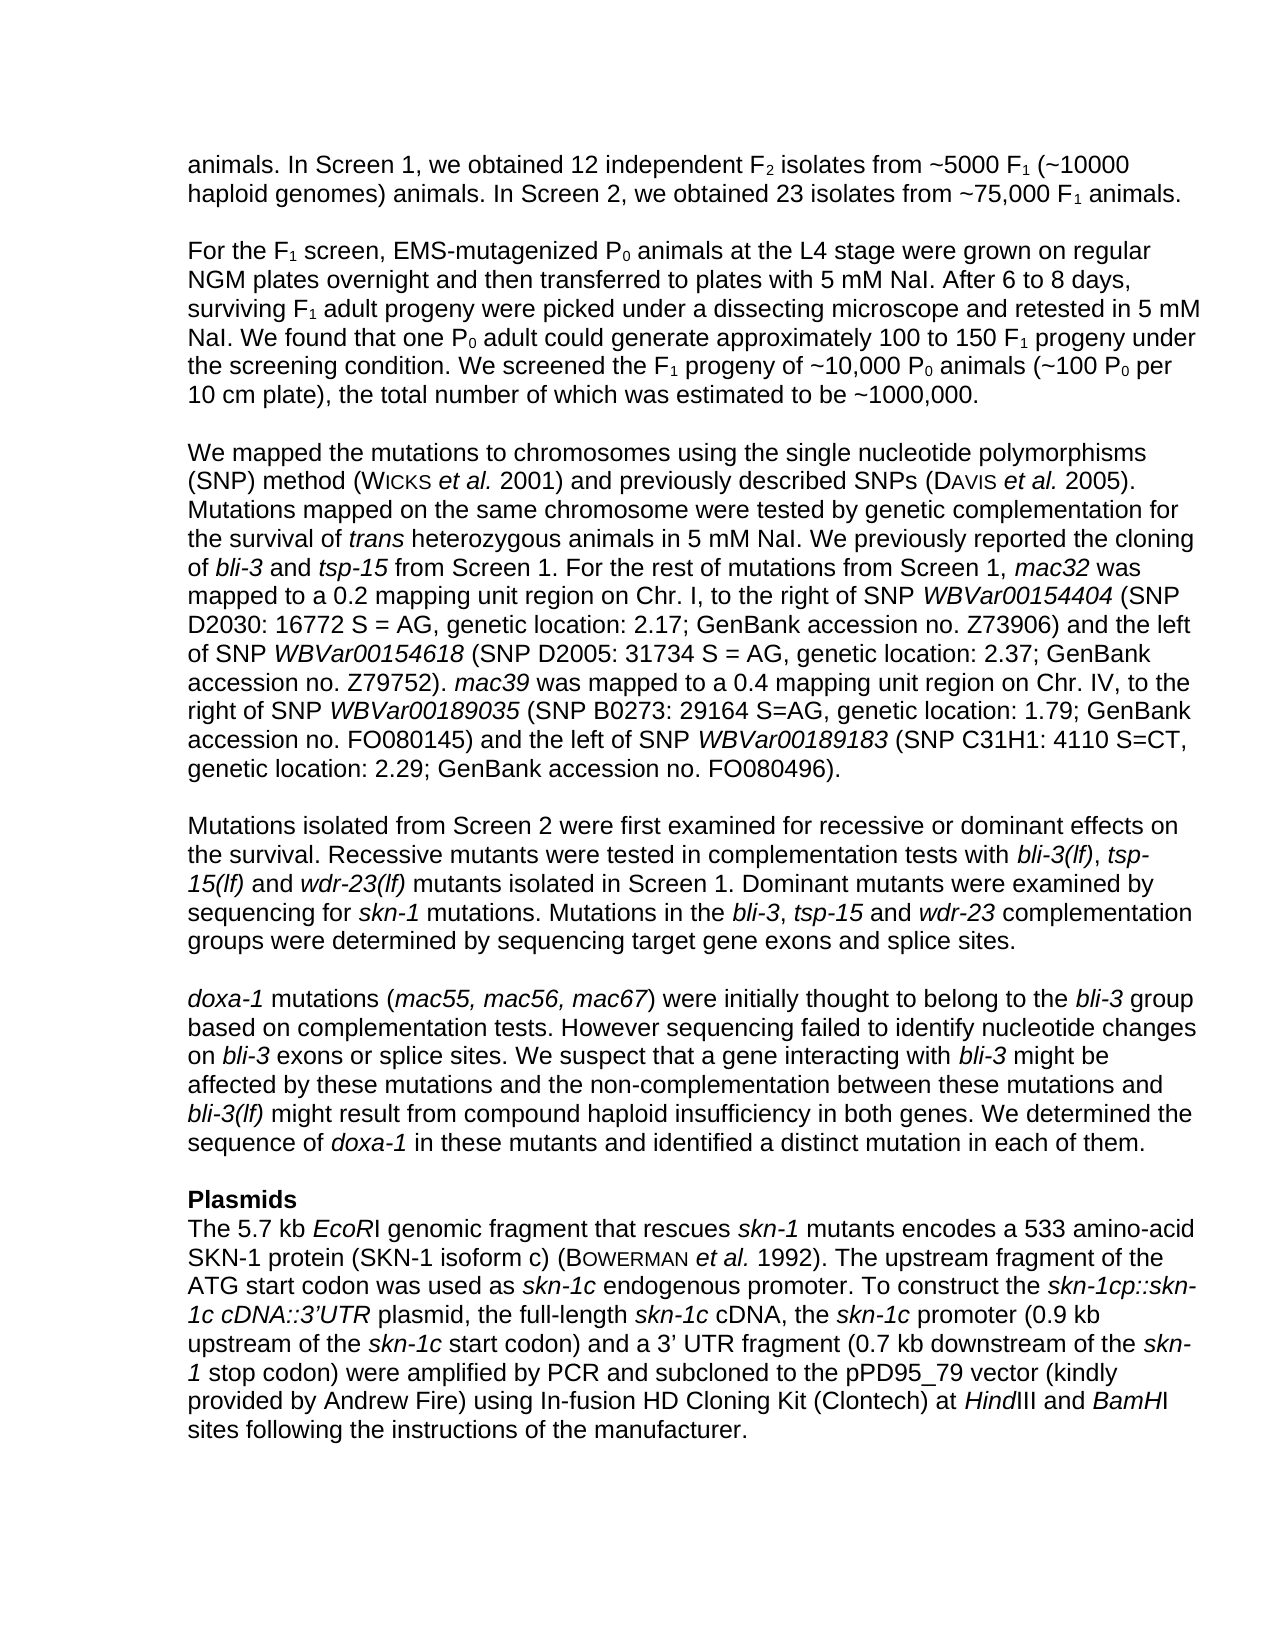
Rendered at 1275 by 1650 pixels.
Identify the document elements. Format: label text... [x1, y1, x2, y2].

text Plasmids [187, 1185, 1203, 1214]
text We mapped the mutations to chromosomes using the single nucleotide polymorphisms (SNP) method (Wicks et al. 2001) and previously described SNPs (Davis et al. 2005). Mutations mapped on the same chromosome were tested by genetic complementation for the survival of trans heterozygous animals in 5 mM NaI. We previously reported the cloning of bli-3 and tsp-15 from Screen 1. For the rest of mutations from Screen 1, mac32 was mapped to a 0.2 mapping unit region on Chr. I, to the right of SNP WBVar00154404 (SNP D2030: 16772 S = AG, genetic location: 2.17; GenBank accession no. Z73906) and the left of SNP WBVar00154618 (SNP D2005: 31734 S = AG, genetic location: 2.37; GenBank accession no. Z79752). mac39 was mapped to a 0.4 mapping unit region on Chr. IV, to the right of SNP WBVar00189035 (SNP B0273: 29164 S=AG, genetic location: 1.79; GenBank accession no. FO080145) and the left of SNP WBVar00189183 (SNP C31H1: 4110 S=CT, genetic location: 2.29; GenBank accession no. FO080496). [187, 437, 1203, 782]
text The 5.7 kb EcoRI genomic fragment that rescues skn-1 mutants encodes a 533 amino-acid SKN-1 protein (SKN-1 isoform c) (Bowerman et al. 1992). The upstream fragment of the ATG start codon was used as skn-1c endogenous promoter. To construct the skn-1cp::skn-1c cDNA::3’UTR plasmid, the full-length skn-1c cDNA, the skn-1c promoter (0.9 kb upstream of the skn-1c start codon) and a 3’ UTR fragment (0.7 kb downstream of the skn-1 stop codon) were amplified by PCR and subcloned to the pPD95_79 vector (kindly provided by Andrew Fire) using In-fusion HD Cloning Kit (Clontech) at HindIII and BamHI sites following the instructions of the manufacturer. [187, 1214, 1203, 1444]
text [187, 150, 1203, 207]
text Mutations isolated from Screen 2 were first examined for recessive or dominant effects on the survival. Recessive mutants were tested in complementation tests with bli-3(lf), tsp-15(lf) and wdr-23(lf) mutants isolated in Screen 1. Dominant mutants were examined by sequencing for skn-1 mutations. Mutations in the bli-3, tsp-15 and wdr-23 complementation groups were determined by sequencing target gene exons and splice sites. [187, 811, 1203, 955]
text doxa-1 mutations (mac55, mac56, mac67) were initially thought to belong to the bli-3 group based on complementation tests. However sequencing failed to identify nucleotide changes on bli-3 exons or splice sites. We suspect that a gene interacting with bli-3 might be affected by these mutations and the non-complementation between these mutations and bli-3(lf) might result from compound haploid insufficiency in both genes. We determined the sequence of doxa-1 in these mutants and identified a distinct mutation in each of them. [187, 984, 1203, 1156]
text For the F1 screen, EMS-mutagenized P0 animals at the L4 stage were grown on regular NGM plates overnight and then transferred to plates with 5 mM NaI. After 6 to 8 days, surviving F1 adult progeny were picked under a dissecting microscope and retested in 5 mM NaI. We found that one P0 adult could generate approximately 100 to 150 F1 progeny under the screening condition. We screened the F1 progeny of ~10,000 P0 animals (~100 P0 per 10 cm plate), the total number of which was estimated to be ~1000,000. [187, 236, 1203, 409]
